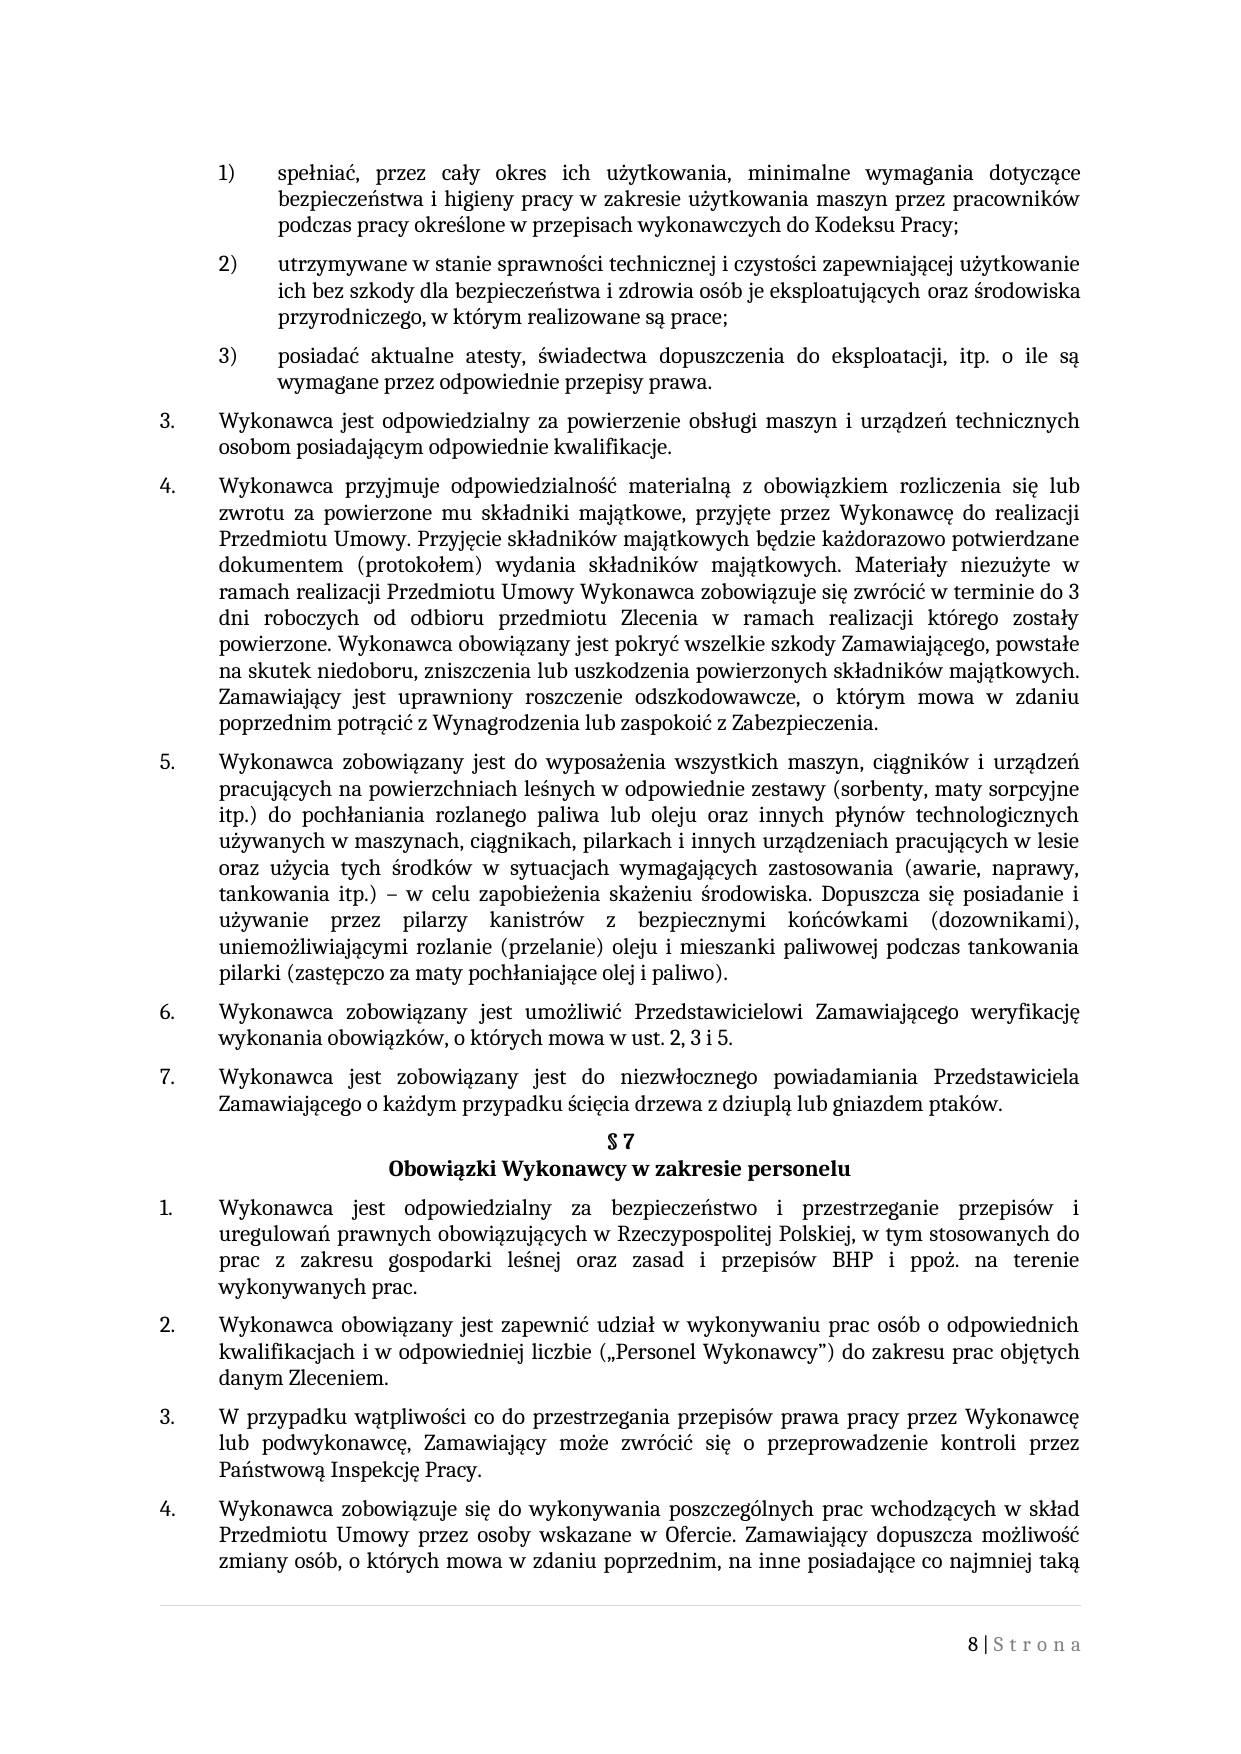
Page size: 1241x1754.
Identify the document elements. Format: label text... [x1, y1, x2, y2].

list Wykonawca zobowiązany jest umożliwić Przedstawicielowi Zamawiającego weryfikację wykonania obowiązków, o których mowa w ust. 2, 3 i 5. [159, 999, 1081, 1051]
list Wykonawca obowiązany jest zapewnić udział w wykonywaniu prac osób o odpowiednich kwalifikacjach i w odpowiedniej liczbie („Personel Wykonawcy”) do zakresu prac objętych danym Zleceniem. [159, 1312, 1081, 1391]
list posiadać aktualne atesty, świadectwa dopuszczenia do eksploatacji, itp. o ile są wymagane przez odpowiednie przepisy prawa. [218, 343, 1081, 395]
list Wykonawca zobowiązany jest do wyposażenia wszystkich maszyn, ciągników i urządzeń pracujących na powierzchniach leśnych w odpowiednie zestawy (sorbenty, maty sorpcyjne itp.) do pochłaniania rozlanego paliwa lub oleju oraz innych płynów technologicznych używanych w maszynach, ciągnikach, pilarkach i innych urządzeniach pracujących w lesie oraz użycia tych środków w sytuacjach wymagających zastosowania (awarie, naprawy, tankowania itp.) – w celu zapobieżenia skażeniu środowiska. Dopuszcza się posiadanie i używanie przez pilarzy kanistrów z bezpiecznymi końcówkami (dozownikami), uniemożliwiającymi rozlanie (przelanie) oleju i mieszanki paliwowej podczas tankowania pilarki (zastępczo za maty pochłaniające olej i paliwo). [159, 749, 1081, 986]
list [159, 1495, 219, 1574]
list spełniać, przez cały okres ich użytkowania, minimalne wymagania dotyczące bezpieczeństwa i higieny pracy w zakresie użytkowania maszyn przez pracowników podczas pracy określone w przepisach wykonawczych do Kodeksu Pracy; [218, 159, 1081, 238]
list Wykonawca jest zobowiązany jest do niezwłocznego powiadamiania Przedstawiciela Zamawiającego o każdym przypadku ścięcia drzewa z dziuplą lub gniazdem ptaków. [159, 1064, 1081, 1117]
list Wykonawca jest odpowiedzialny za bezpieczeństwo i przestrzeganie przepisów i uregulowań prawnych obowiązujących w Rzeczypospolitej Polskiej, w tym stosowanych do prac z zakresu gospodarki leśnej oraz zasad i przepisów BHP i ppoż. na terenie wykonywanych prac. [159, 1194, 1081, 1300]
list utrzymywane w stanie sprawności technicznej i czystości zapewniającej użytkowanie ich bez szkody dla bezpieczeństwa i zdrowia osób je eksploatujących oraz środowiska przyrodniczego, w którym realizowane są prace; [218, 251, 1081, 330]
list Wykonawca jest odpowiedzialny za powierzenie obsługi maszyn i urządzeń technicznych osobom posiadającym odpowiednie kwalifikacje. [159, 408, 1081, 461]
list W przypadku wątpliwości co do przestrzegania przepisów prawa pracy przez Wykonawcę lub podwykonawcę, Zamawiający może zwrócić się o przeprowadzenie kontroli przez Państwową Inspekcję Pracy. [159, 1404, 1081, 1483]
text § 7 Obowiązki Wykonawcy w zakresie personelu [159, 1129, 1081, 1182]
list Wykonawca przyjmuje odpowiedzialność materialną z obowiązkiem rozliczenia się lub zwrotu za powierzone mu składniki majątkowe, przyjęte przez Wykonawcę do realizacji Przedmiotu Umowy. Przyjęcie składników majątkowych będzie każdorazowo potwierdzane dokumentem (protokołem) wydania składników majątkowych. Materiały niezużyte w ramach realizacji Przedmiotu Umowy Wykonawca zobowiązuje się zwrócić w terminie do 3 dni roboczych od odbioru przedmiotu Zlecenia w ramach realizacji którego zostały powierzone. Wykonawca obowiązany jest pokryć wszelkie szkody Zamawiającego, powstałe na skutek niedoboru, zniszczenia lub uszkodzenia powierzonych składników majątkowych. Zamawiający jest uprawniony roszczenie odszkodowawcze, o którym mowa w zdaniu poprzednim potrącić z Wynagrodzenia lub zaspokoić z Zabezpieczenia. [159, 473, 1081, 737]
